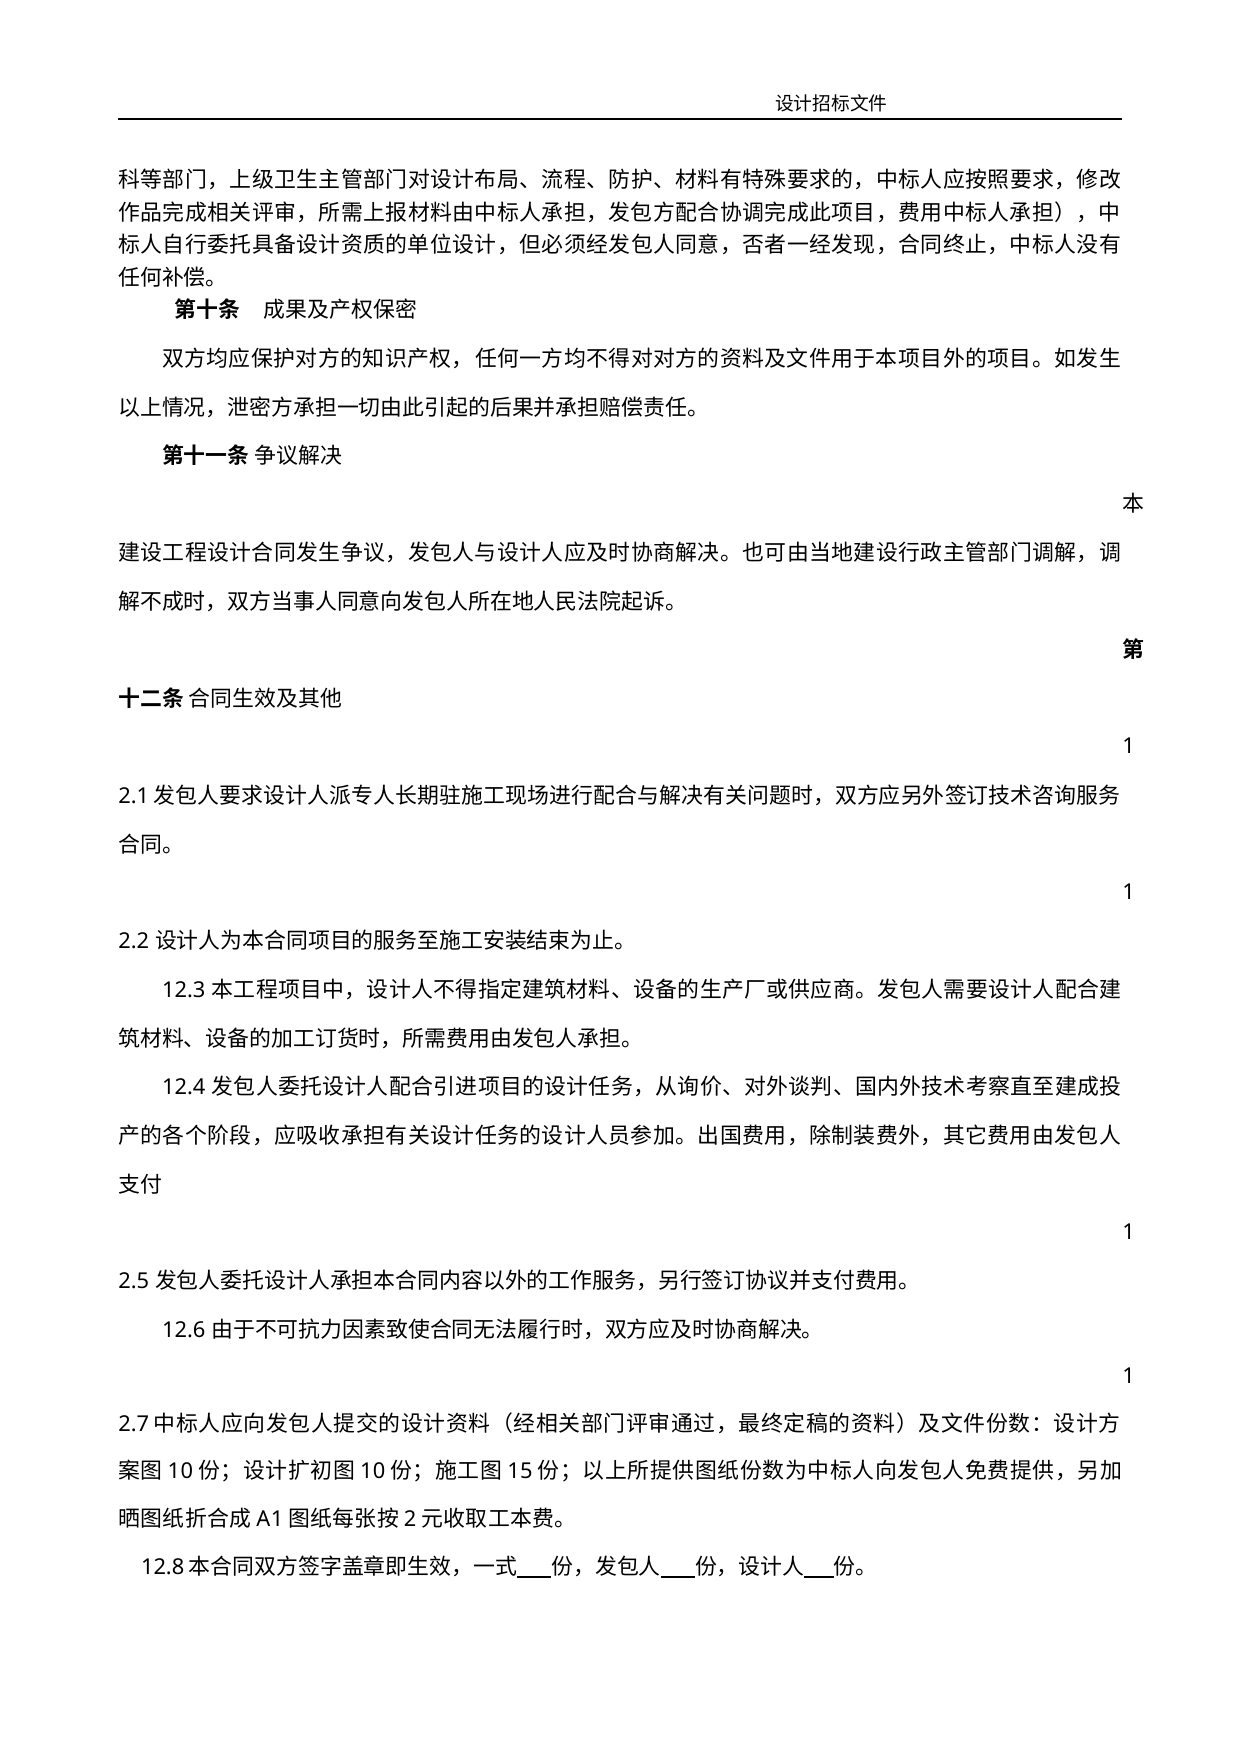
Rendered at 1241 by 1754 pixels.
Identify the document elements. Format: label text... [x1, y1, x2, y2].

text 12.5 发包人委托设计人承担本合同内容以外的工作服务，另行签订协议并支付费用。 [118, 1214, 1122, 1296]
text 12.2 设计人为本合同项目的服务至施工安装结束为止。 [118, 874, 1122, 956]
text 第十二条 合同生效及其他 [118, 632, 1122, 713]
text 12.8本合同双方签字盖章即生效，一式 份，发包人 份，设计人 份。 [118, 1548, 1122, 1581]
text 12.1发包人要求设计人派专人长期驻施工现场进行配合与解决有关问题时，双方应另外签订技术咨询服务合同。 [118, 729, 1122, 859]
text 第十一条 争议解决 [118, 437, 1122, 470]
text 12.7中标人应向发包人提交的设计资料（经相关部门评审通过，最终定稿的资料）及文件份数：设计方案图10份；设计扩初图10份；施工图15份；以上所提供图纸份数为中标人向发包人免费提供，另加晒图纸折合成A1图纸每张按2元收取工本费。 [118, 1360, 1122, 1532]
text 12.4 发包人委托设计人配合引进项目的设计任务，从询价、对外谈判、国内外技术考察直至建成投产的各个阶段，应吸收承担有关设计任务的设计人员参加。出国费用，除制装费外，其它费用由发包人支付 [118, 1069, 1122, 1199]
list 成果及产权保密 [174, 292, 1122, 324]
text 双方均应保护对方的知识产权，任何一方均不得对对方的资料及文件用于本项目外的项目。如发生以上情况，泄密方承担一切由此引起的后果并承担赔偿责任。 [118, 340, 1122, 422]
text 12.3 本工程项目中，设计人不得指定建筑材料、设备的生产厂或供应商。发包人需要设计人配合建筑材料、设备的加工订货时，所需费用由发包人承担。 [118, 972, 1122, 1053]
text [118, 162, 1122, 292]
text 本建设工程设计合同发生争议，发包人与设计人应及时协商解决。也可由当地建设行政主管部门调解，调解不成时，双方当事人同意向发包人所在地人民法院起诉。 [118, 486, 1122, 616]
text 12.6 由于不可抗力因素致使合同无法履行时，双方应及时协商解决。 [118, 1312, 1122, 1344]
